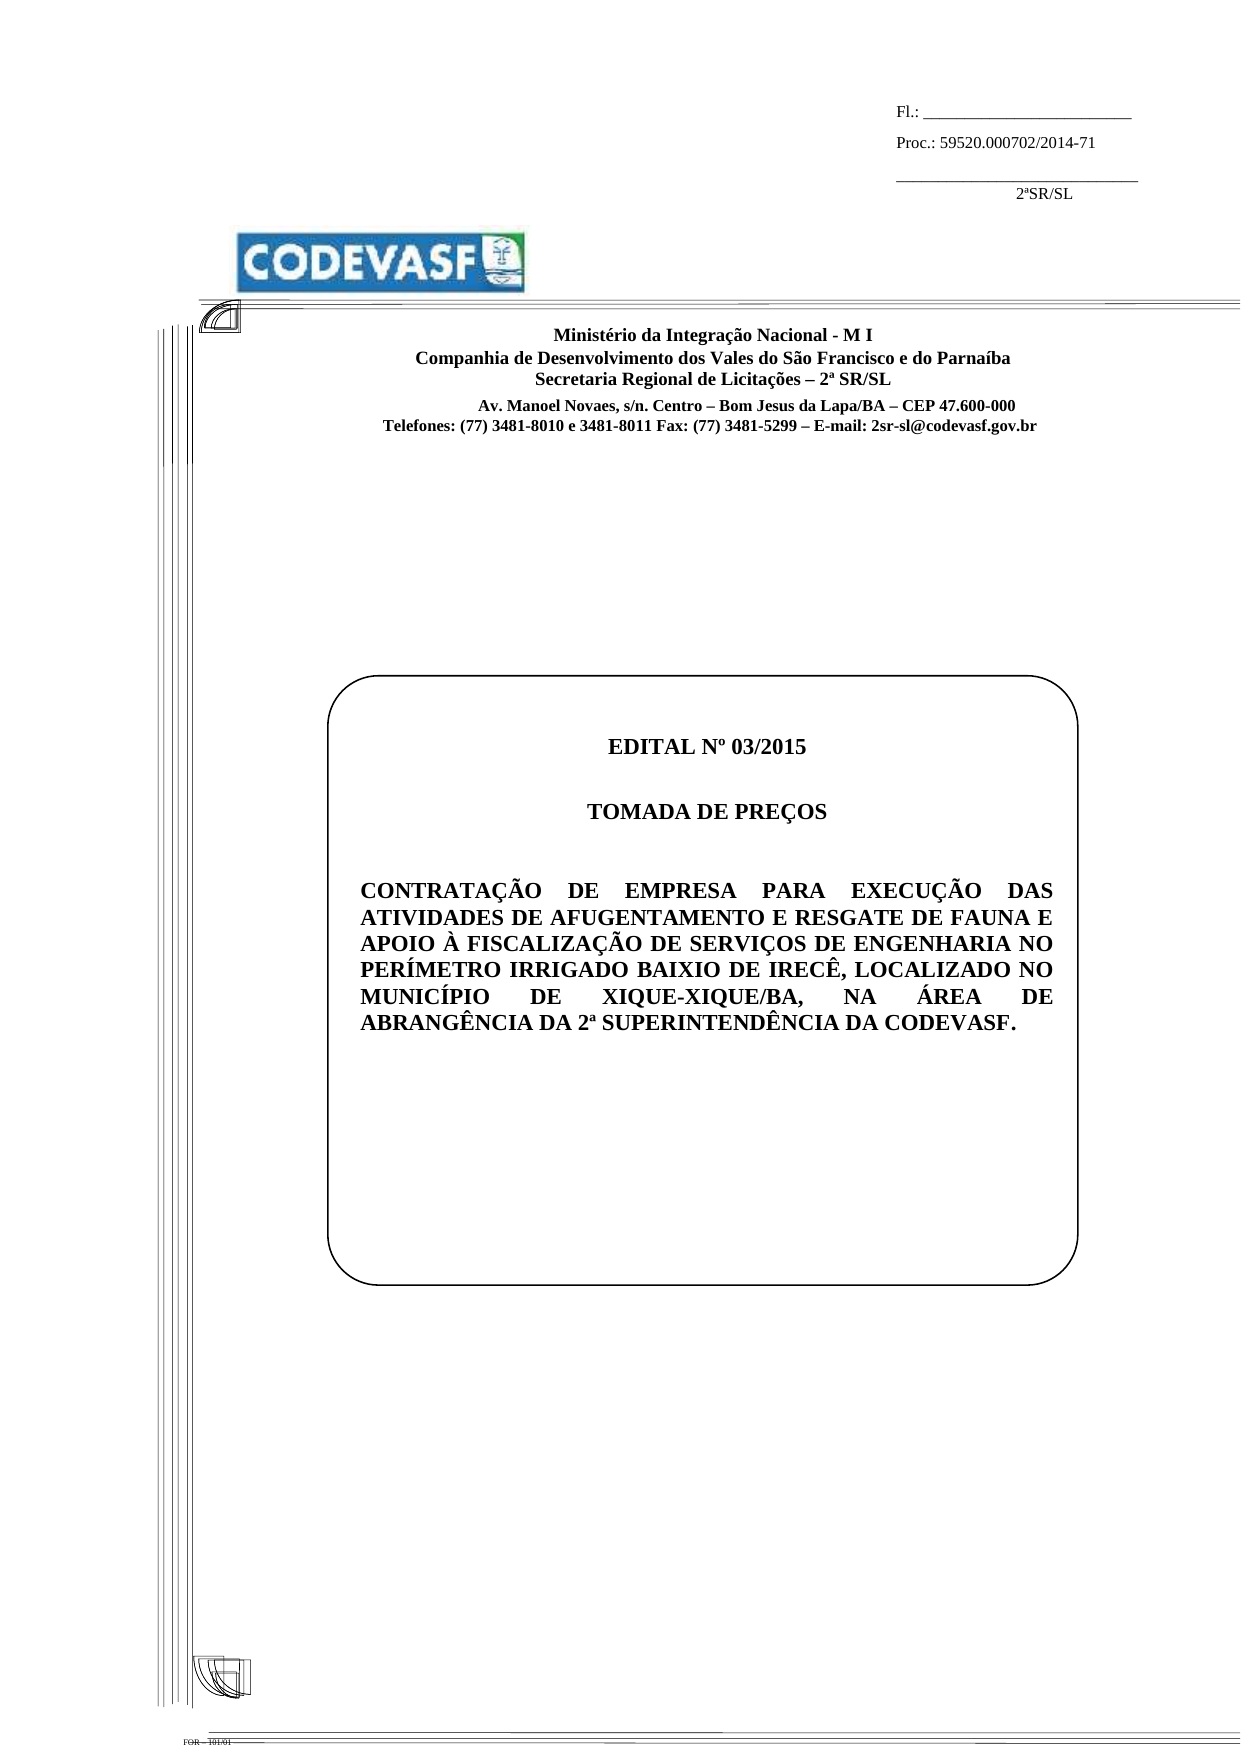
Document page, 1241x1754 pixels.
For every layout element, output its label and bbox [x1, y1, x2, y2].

picture [229, 225, 531, 299]
